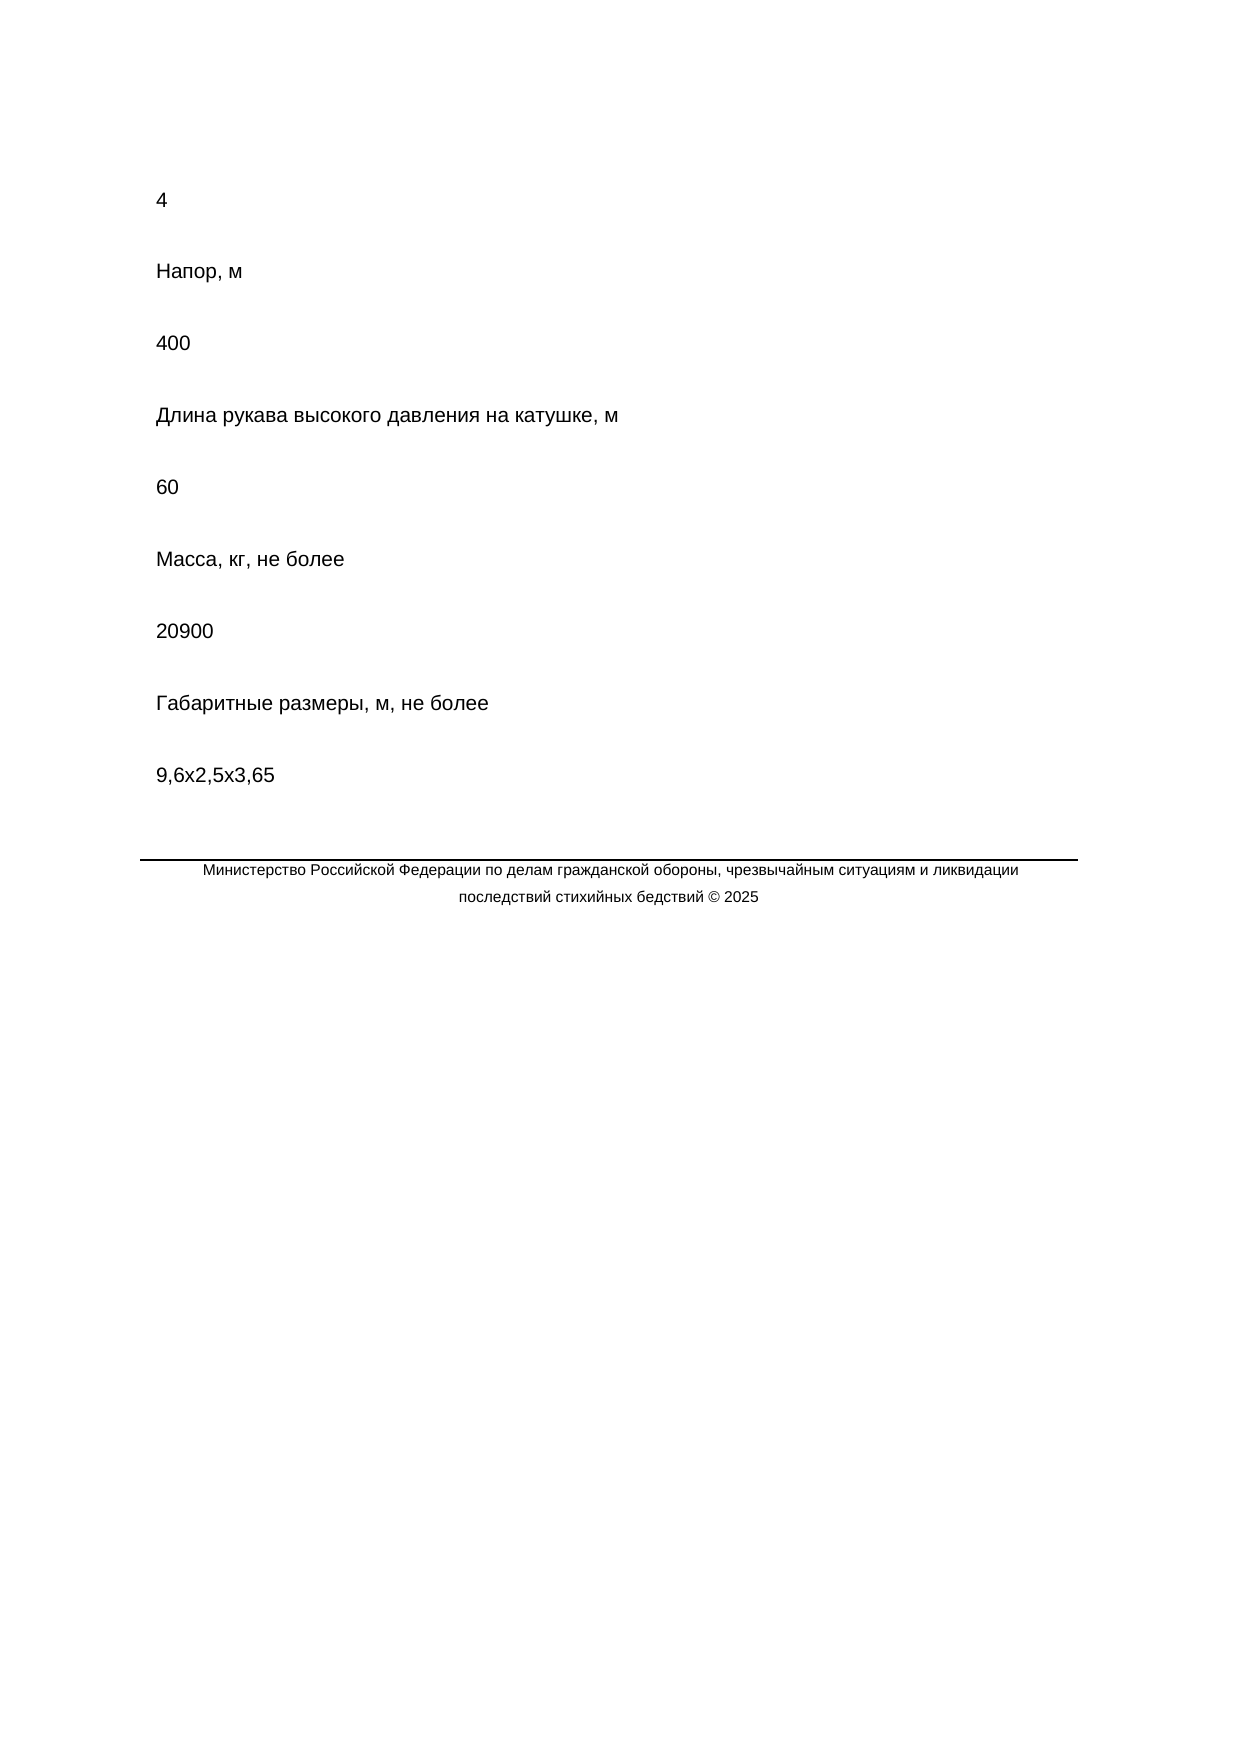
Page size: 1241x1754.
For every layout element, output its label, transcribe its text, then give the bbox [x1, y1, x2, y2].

table_cell Министерство Российской Федерации по делам гражданской обороны, чрезвычайным ситуациям и ликвидации последствий стихийных бедствий © 2025 [140, 861, 1078, 943]
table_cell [140, 150, 1078, 859]
